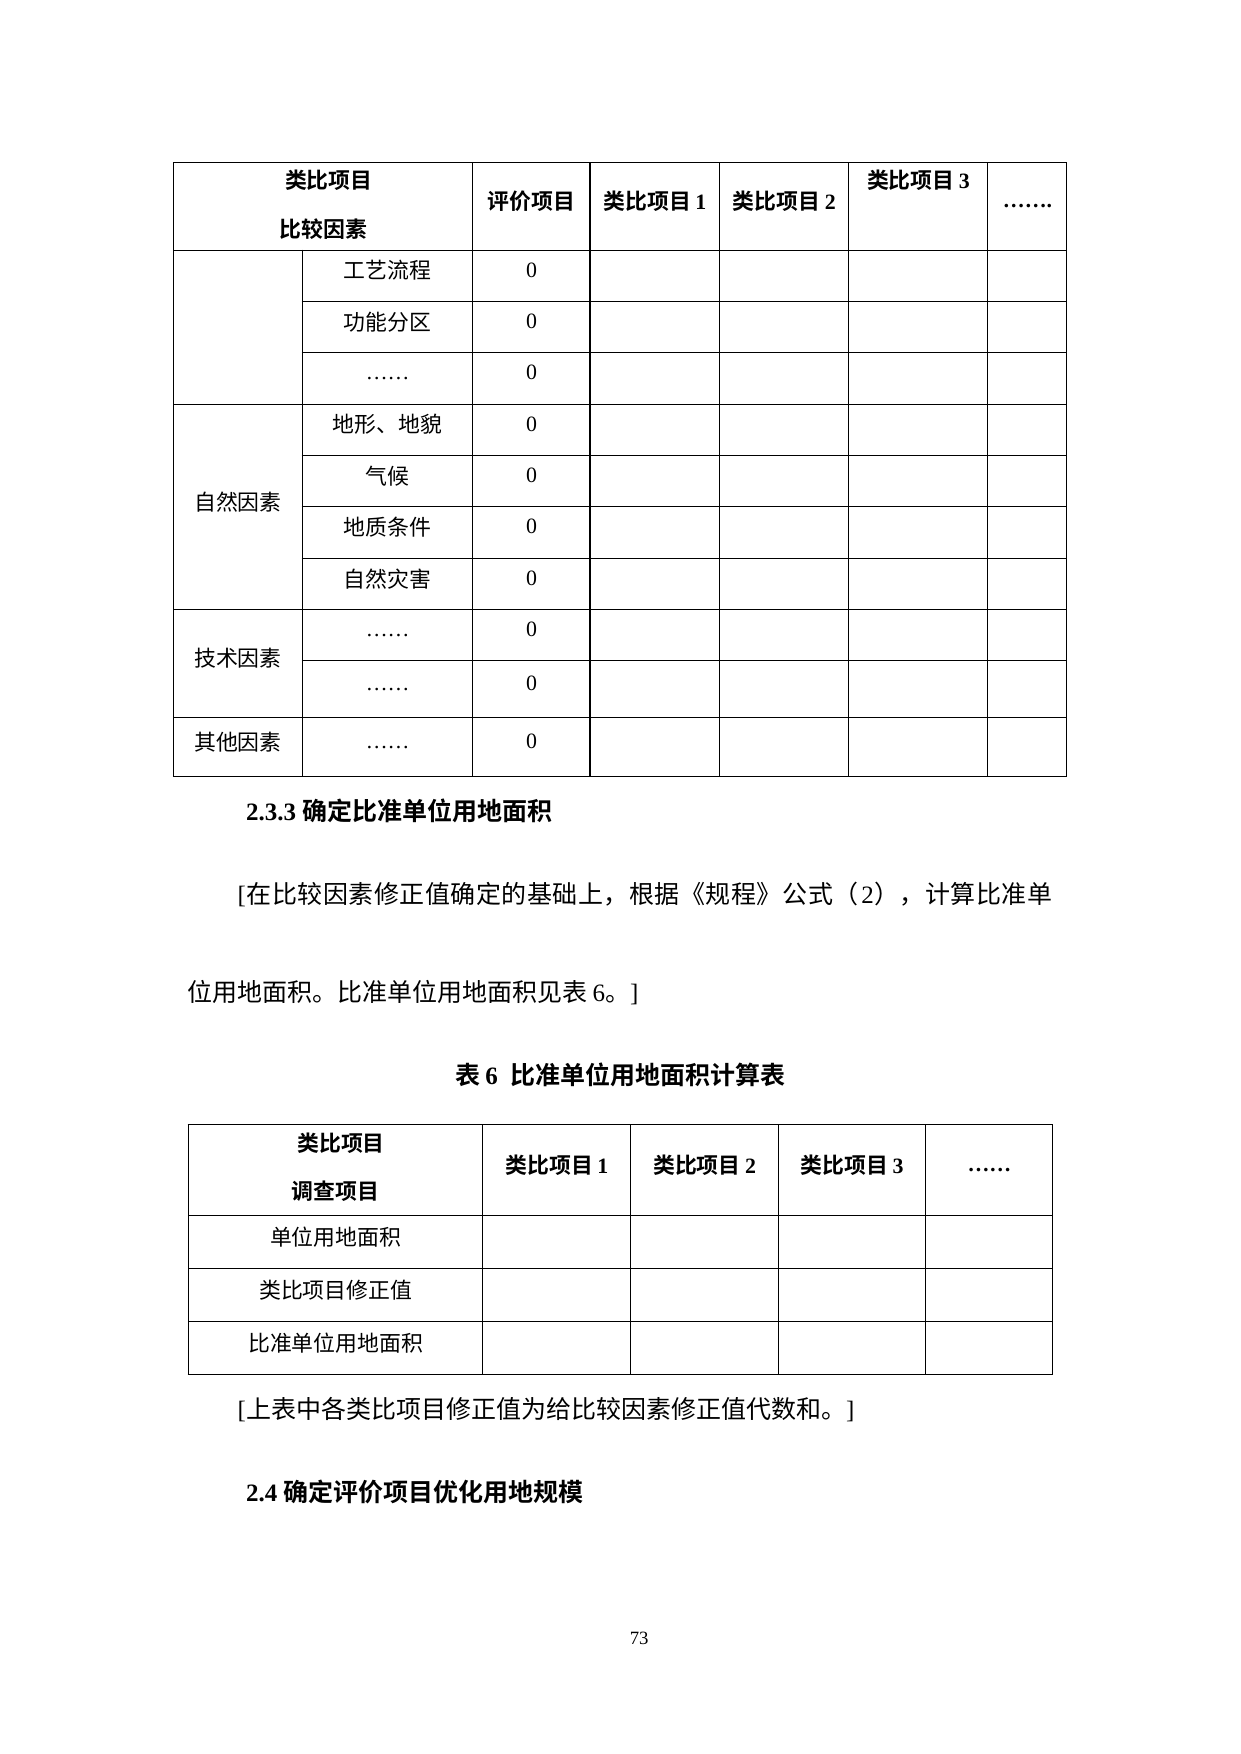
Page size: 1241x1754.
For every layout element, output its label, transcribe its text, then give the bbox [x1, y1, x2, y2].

table_cell 0 [473, 507, 589, 557]
table_header 类比项目1 [483, 1125, 630, 1215]
table_cell [849, 661, 987, 717]
text 2.3.3 确定比准单位用地面积 [246, 777, 1053, 842]
table_cell [631, 1216, 778, 1268]
table_cell [591, 302, 719, 352]
table_cell [720, 559, 848, 609]
table_cell …… [303, 610, 472, 660]
table_header 类比项目3 [849, 163, 987, 249]
table_cell …… [303, 353, 472, 403]
table_cell 0 [473, 456, 589, 506]
table_cell [720, 302, 848, 352]
table_cell 0 [473, 661, 589, 717]
text 2.4 确定评价项目优化用地规模 [246, 1458, 1053, 1523]
table_cell [591, 661, 719, 717]
table_cell 0 [473, 353, 589, 403]
table_cell [988, 661, 1066, 717]
table_cell [591, 353, 719, 403]
table_cell 0 [473, 718, 589, 776]
table_cell 类比项目修正值 [189, 1269, 482, 1321]
table_cell [591, 251, 719, 301]
table_cell 0 [473, 251, 589, 301]
table_header 类比项目2 [720, 163, 848, 249]
table_cell [988, 610, 1066, 660]
table_header 类比项目 调查项目 [189, 1125, 482, 1215]
table_cell [720, 353, 848, 403]
table_cell [849, 718, 987, 776]
table_cell [720, 718, 848, 776]
table_cell 0 [473, 559, 589, 609]
table_cell 技术因素 [174, 610, 302, 717]
table_cell 自然因素 [174, 405, 302, 609]
table_cell 其他因素 [174, 718, 302, 776]
table_cell 比准单位用地面积 [189, 1322, 482, 1374]
table_cell [988, 718, 1066, 776]
table_cell [988, 559, 1066, 609]
table_cell [849, 559, 987, 609]
table_cell [591, 559, 719, 609]
table_cell [849, 610, 987, 660]
table_cell [988, 405, 1066, 455]
table_cell …… [303, 661, 472, 717]
table_cell [779, 1216, 925, 1268]
table_cell 工艺流程 [303, 251, 472, 301]
table_cell [483, 1269, 630, 1321]
table_cell [591, 610, 719, 660]
table_cell [988, 302, 1066, 352]
table_cell 单位用地面积 [189, 1216, 482, 1268]
table_cell [849, 507, 987, 557]
text 表6 比准单位用地面积计算表 [187, 1041, 1053, 1106]
table_cell [926, 1269, 1052, 1321]
table_header …… [926, 1125, 1052, 1215]
table_header 类比项目1 [591, 163, 719, 249]
table_cell [591, 507, 719, 557]
table_cell [988, 353, 1066, 403]
table_cell [720, 251, 848, 301]
table_cell 气候 [303, 456, 472, 506]
table_cell 0 [473, 405, 589, 455]
table_cell [631, 1269, 778, 1321]
table_cell [926, 1216, 1052, 1268]
table_cell [988, 507, 1066, 557]
table_cell [988, 251, 1066, 301]
table_cell 地质条件 [303, 507, 472, 557]
table_cell 0 [473, 302, 589, 352]
table_header 评价项目 [473, 163, 589, 249]
table_header ……. [988, 163, 1066, 249]
table_cell [720, 507, 848, 557]
table_header 类比项目3 [779, 1125, 925, 1215]
table_cell [849, 251, 987, 301]
table_cell [720, 456, 848, 506]
table_cell [720, 661, 848, 717]
table_cell …… [303, 718, 472, 776]
table_cell [591, 718, 719, 776]
table_cell [849, 405, 987, 455]
table_cell [720, 610, 848, 660]
table_cell [591, 405, 719, 455]
text [在比较因素修正值确定的基础上，根据《规程》公式（2），计算比准单位用地面积。比准单位用地面积见表6。] [187, 860, 1053, 1023]
table_cell [591, 456, 719, 506]
table_header 类比项目2 [631, 1125, 778, 1215]
table_cell 功能分区 [303, 302, 472, 352]
table_cell [483, 1322, 630, 1374]
table_cell [926, 1322, 1052, 1374]
table_cell [779, 1269, 925, 1321]
table_cell [988, 456, 1066, 506]
text [上表中各类比项目修正值为给比较因素修正值代数和。] [187, 1375, 1053, 1440]
table_cell [720, 405, 848, 455]
table_cell [849, 456, 987, 506]
table_cell [849, 353, 987, 403]
table_cell 地形、地貌 [303, 405, 472, 455]
table_cell 自然灾害 [303, 559, 472, 609]
table_header 类比项目 比较因素 [174, 163, 472, 249]
table_cell [631, 1322, 778, 1374]
table_cell 0 [473, 610, 589, 660]
table_cell [483, 1216, 630, 1268]
table_cell [779, 1322, 925, 1374]
table_cell [849, 302, 987, 352]
